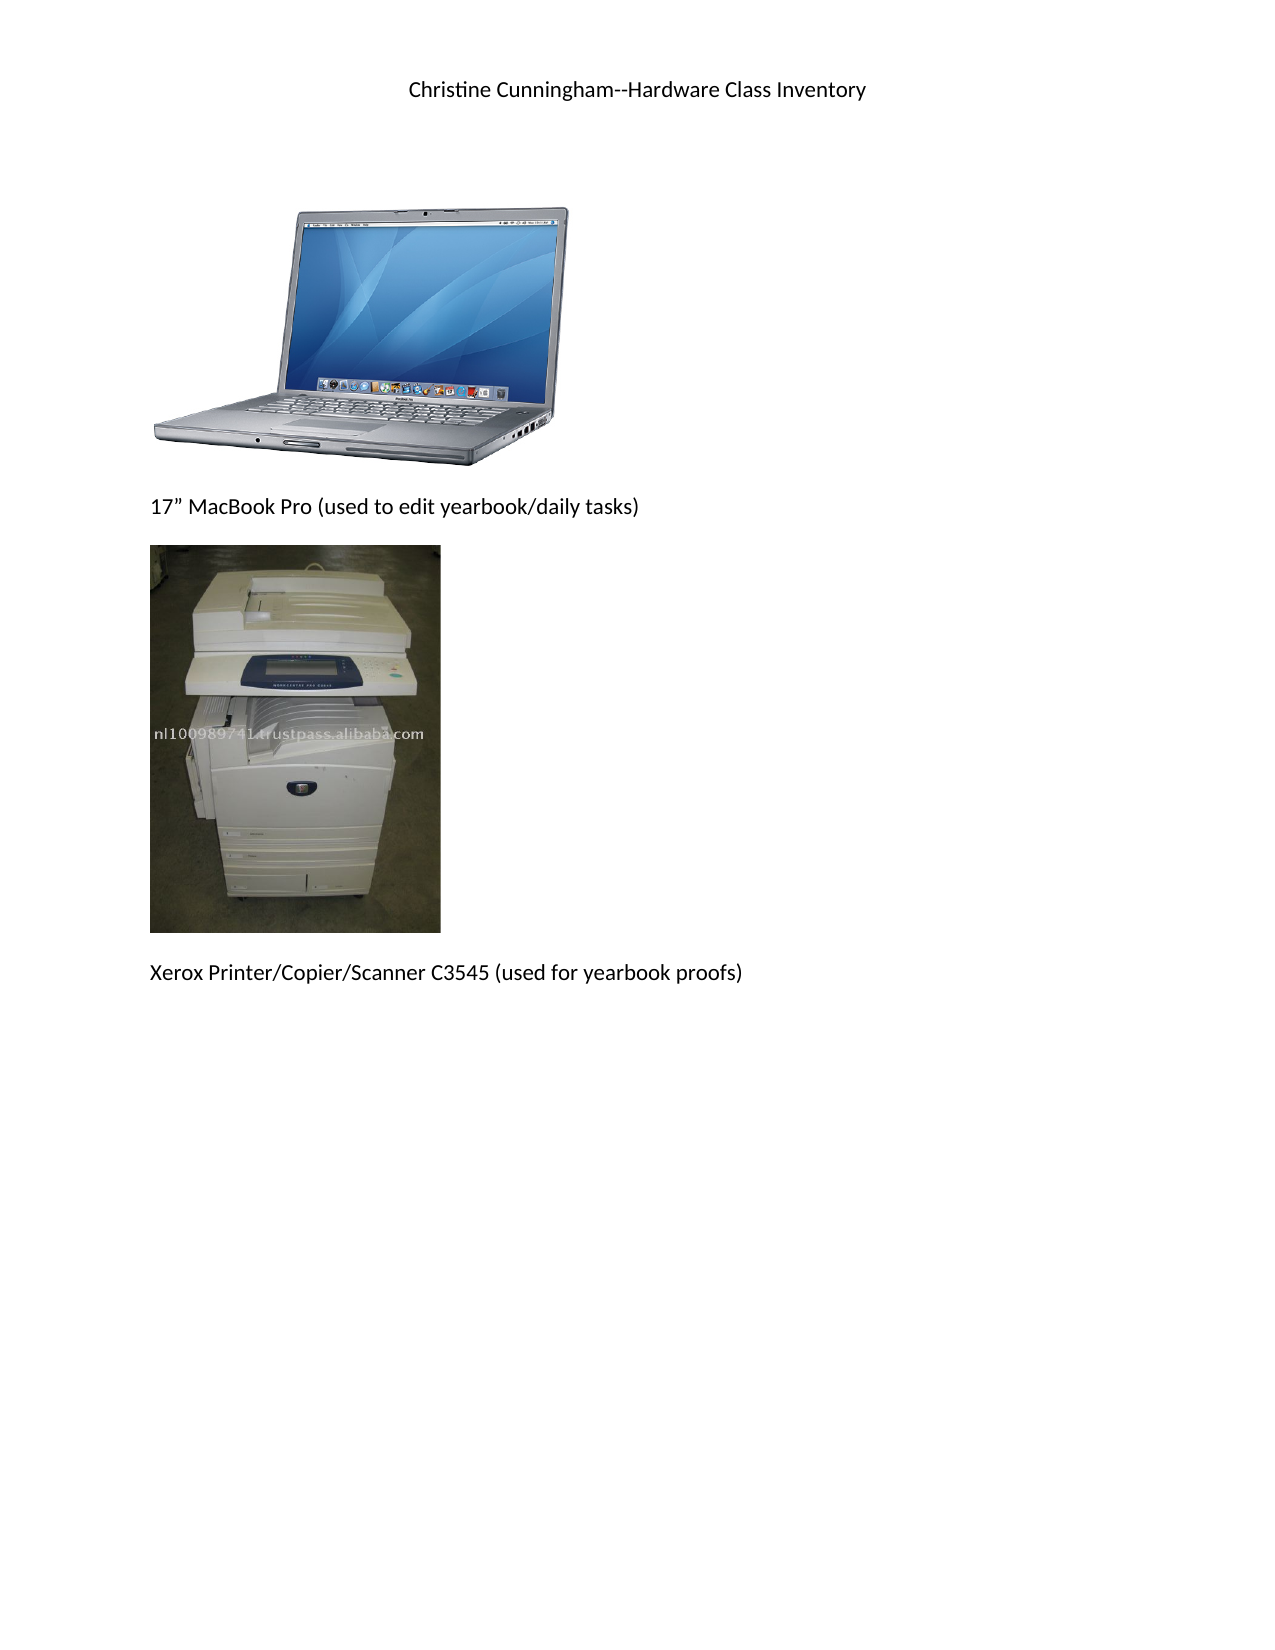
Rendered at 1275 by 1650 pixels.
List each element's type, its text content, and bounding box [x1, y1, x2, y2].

text Xerox Printer/Copier/Scanner C3545 (used for yearbook proofs) [150, 958, 1125, 986]
picture [150, 203, 573, 467]
picture [150, 545, 441, 933]
text 17” MacBook Pro (used to edit yearbook/daily tasks) [150, 492, 1125, 520]
